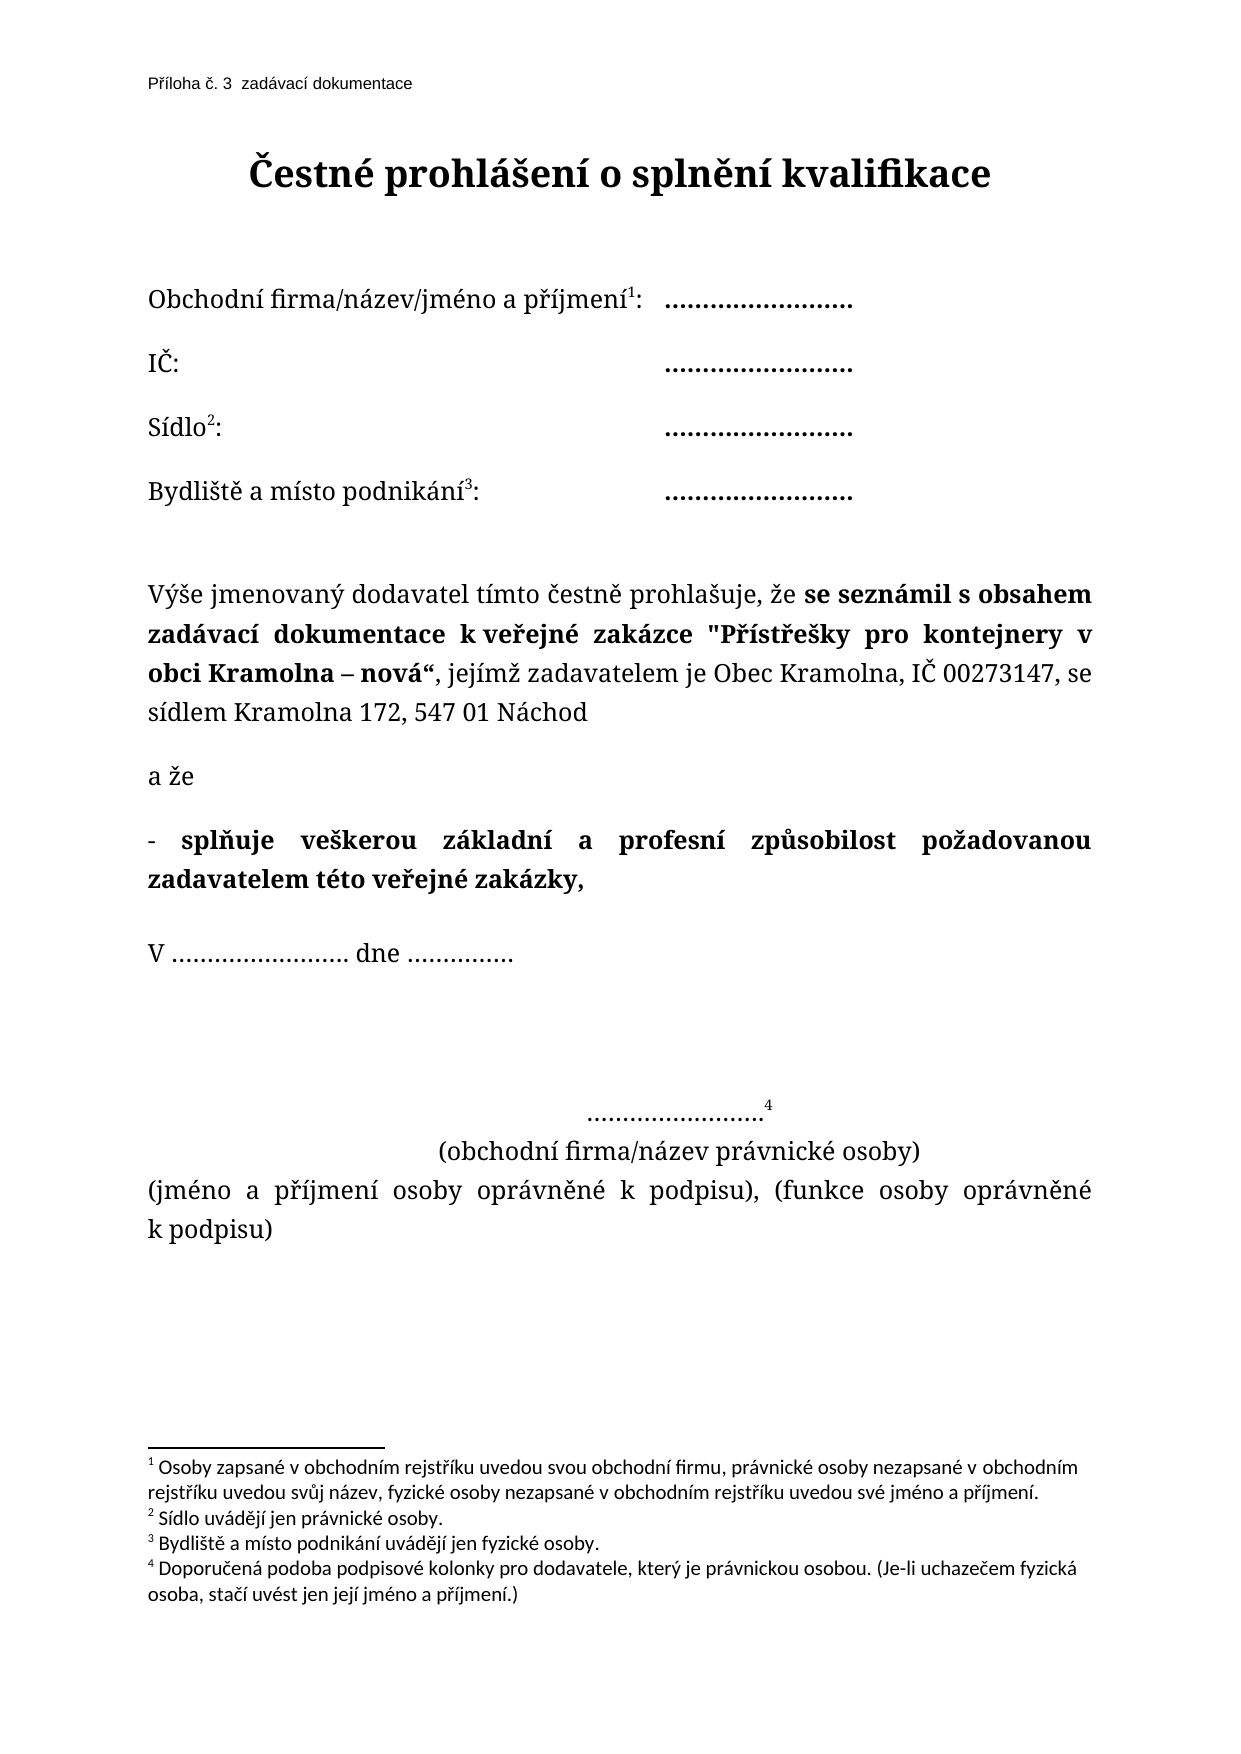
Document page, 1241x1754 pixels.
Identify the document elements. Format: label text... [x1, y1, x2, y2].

text Bydliště a místo podnikání: ……………………. [148, 474, 1093, 508]
text IČ: ……………………. [148, 345, 1093, 379]
text Obchodní firma/název/jméno a příjmení: ……………………. [148, 281, 1093, 315]
text (obchodní firma/název právnické osoby) [148, 1133, 1093, 1168]
text a že [148, 759, 1093, 793]
text Výše jmenovaný dodavatel tímto čestně prohlašuje, že se seznámil s obsahem zadávací dokumentace k veřejné zakázce "Přístřešky pro kontejnery v obci Kramolna – nová“, jejímž zadavatelem je Obec Kramolna, IČ 00273147, se sídlem Kramolna 172, 547 01 Náchod [148, 577, 1093, 729]
text V ……………………. dne …………… [148, 935, 1093, 969]
text (jméno a příjmení osoby oprávněné k podpisu), (funkce osoby oprávněné k podpisu) [148, 1173, 1093, 1246]
text Čestné prohlášení o splnění kvalifikace [148, 148, 1093, 199]
text ……………………. [148, 1094, 1093, 1128]
text - splňuje veškerou základní a profesní způsobilost požadovanou zadavatelem této veřejné zakázky, [148, 823, 1093, 896]
text Sídlo: ……………………. [148, 409, 1093, 444]
